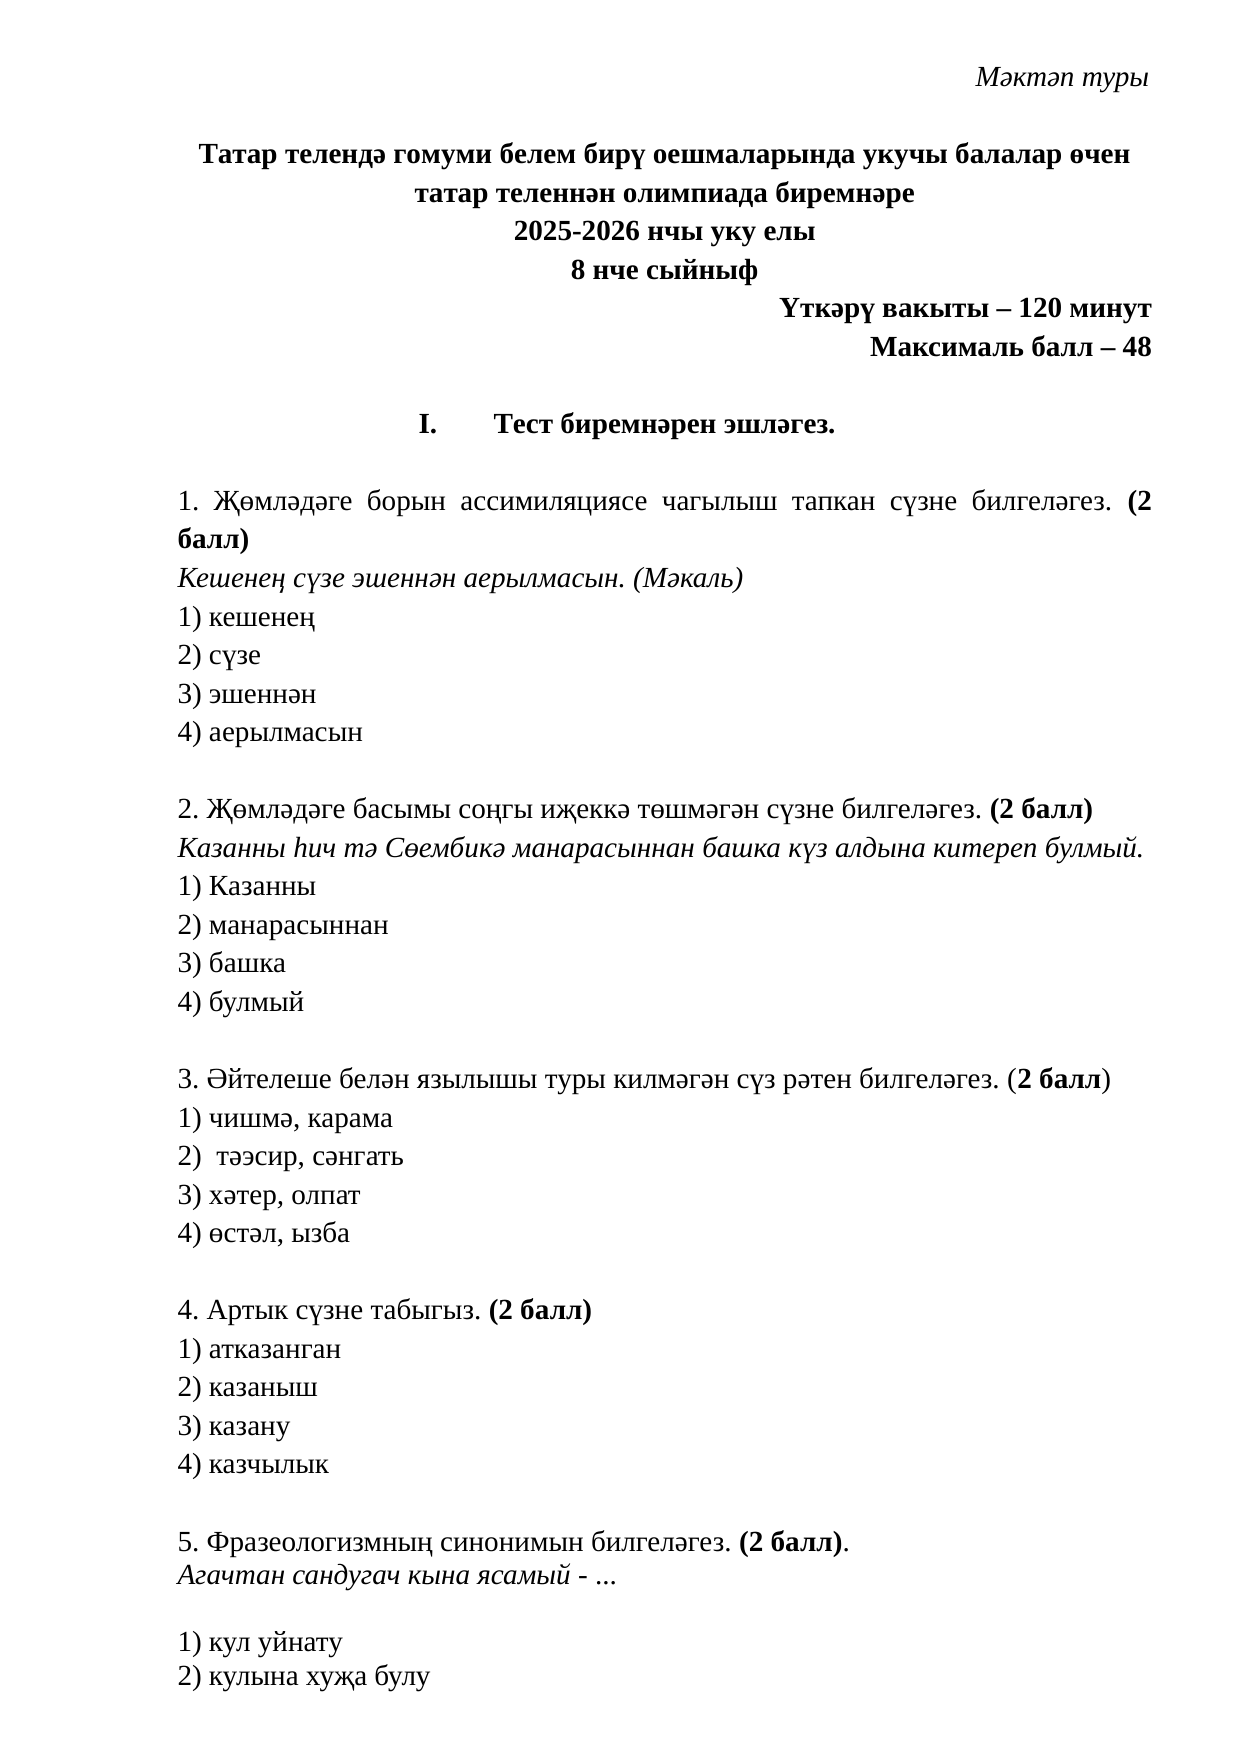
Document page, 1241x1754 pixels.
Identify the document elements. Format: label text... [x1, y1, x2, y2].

text Мәктәп туры [177, 59, 1152, 93]
text 8 нче сыйныф [177, 252, 1152, 285]
text 5. Фразеологизмның синонимын билгеләгез. (2 балл). [177, 1524, 1152, 1557]
text 1) чишмә, карама [177, 1100, 1152, 1133]
text 3) хәтер, олпат [177, 1177, 1152, 1210]
text 3) башка [177, 946, 1152, 979]
text 1. Җөмләдәге борын ассимиляциясе чагылыш тапкан сүзне билгеләгез. (2 балл) [177, 483, 1152, 555]
text 4. Артык сүзне табыгыз. (2 балл) [177, 1292, 1152, 1326]
text 2) манарасыннан [177, 907, 1152, 941]
text 3. Әйтелеше белән язылышы туры килмәгән сүз рәтен билгеләгез. (2 балл) [177, 1061, 1152, 1095]
text 4) аерылмасын [177, 714, 1152, 748]
text 1) атказанган [177, 1331, 1152, 1364]
list Тест биремнәрен эшләгез. [102, 406, 1152, 439]
text 4) казчылык [177, 1447, 1152, 1480]
text Кешенең сүзе эшеннән аерылмасын. (Мәкаль) [177, 560, 1152, 594]
text 1) Казанны [177, 868, 1152, 902]
text 2) тәэсир, сәнгать [177, 1138, 1152, 1172]
text Үткәрү вакыты – 120 минут [177, 290, 1152, 324]
text 2025-2026 нчы уку елы [177, 213, 1152, 247]
text 3) эшеннән [177, 676, 1152, 709]
text татар теленнән олимпиада биремнәре [177, 175, 1152, 208]
text Агачтан сандугач кына ясамый - ... [177, 1557, 1152, 1591]
text 2) казаныш [177, 1369, 1152, 1403]
text Татар телендә гомуми белем бирү оешмаларында укучы балалар өчен [177, 136, 1152, 170]
text Казанны һич тә Сөембикә манарасыннан башка күз алдына китереп булмый. [177, 830, 1152, 863]
text Максималь балл – 48 [177, 329, 1152, 362]
text 2. Җөмләдәге басымы соңгы иҗеккә төшмәгән сүзне билгеләгез. (2 балл) [177, 791, 1152, 825]
text 2) сүзе [177, 637, 1152, 671]
text 1) кешенең [177, 599, 1152, 632]
text 4) өстәл, ызба [177, 1215, 1152, 1249]
text 4) булмый [177, 984, 1152, 1018]
text 1) кул уйнату [177, 1624, 1152, 1658]
text 2) кулына хуҗа булу [177, 1658, 1152, 1691]
text 3) казану [177, 1408, 1152, 1442]
